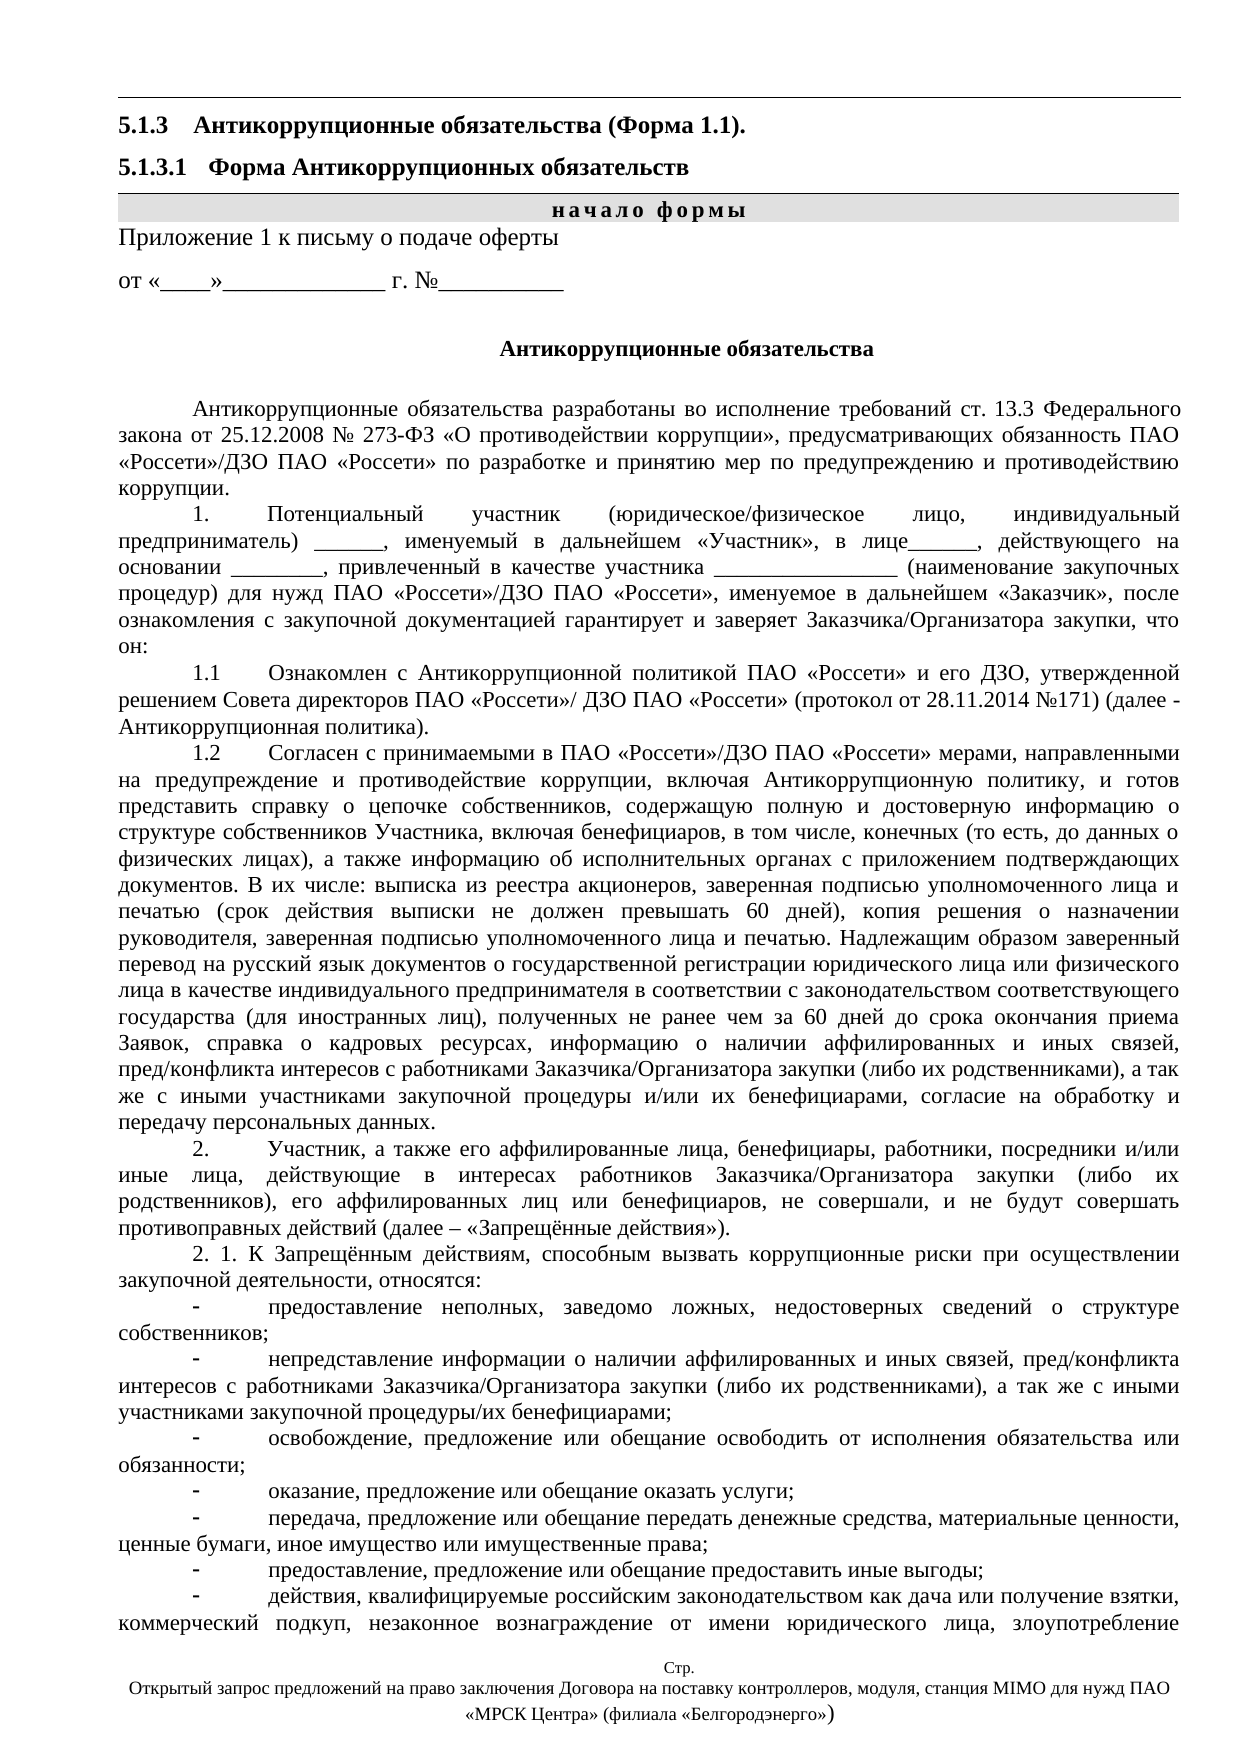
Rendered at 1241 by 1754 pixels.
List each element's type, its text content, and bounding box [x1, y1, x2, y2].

list Участник, а также его аффилированные лица, бенефициары, работники, посредники и/или иные лица, действующие в интересах работников Заказчика/Организатора закупки (либо их родственников), его аффилированных лиц или бенефициаров, не совершали, и не будут совершать противоправных действий (далее – «Запрещённые действия»). [118, 1134, 1181, 1240]
list предоставление, предложение или обещание предоставить иные выгоды; [118, 1556, 1181, 1583]
text Приложение 1 к письму о подаче оферты [118, 222, 1181, 251]
text от «____»_____________ г. №__________ [118, 266, 1181, 294]
list Потенциальный участник (юридическое/физическое лицо, индивидуальный предприниматель) ______, именуемый в дальнейшем «Участник», в лице______, действующего на основании ________, привлеченный в качестве участника ________________ (наименование закупочных процедур) для нужд ПАО «Россети»/ДЗО ПАО «Россети», именуемое в дальнейшем «Заказчик», после ознакомления с закупочной документацией гарантирует и заверяет Заказчика/Организатора закупки, что он: [118, 500, 1181, 658]
subtitle Антикоррупционные обязательства (Форма 1.1). [118, 111, 1181, 139]
text 2. 1. К Запрещённым действиям, способным вызвать коррупционные риски при осуществлении закупочной деятельности, относятся: [118, 1240, 1181, 1293]
text Антикоррупционные обязательства разработаны во исполнение требований ст. 13.3 Федерального закона от 25.12.2008 № 273-ФЗ «О противодействии коррупции», предусматривающих обязанность ПАО «Россети»/ДЗО ПАО «Россети» по разработке и принятию мер по предупреждению и противодействию коррупции. [118, 395, 1181, 500]
text начало формы [118, 194, 1179, 222]
list непредставление информации о наличии аффилированных и иных связей, пред/конфликта интересов с работниками Заказчика/Организатора закупки (либо их родственниками), а так же с иными участниками закупочной процедуры/их бенефициарами; [118, 1345, 1181, 1424]
list передача, предложение или обещание передать денежные средства, материальные ценности, ценные бумаги, иное имущество или имущественные права; [118, 1503, 1181, 1556]
text Антикоррупционные обязательства [118, 335, 1181, 361]
list освобождение, предложение или обещание освободить от исполнения обязательства или обязанности; [118, 1424, 1181, 1477]
list оказание, предложение или обещание оказать услуги; [118, 1477, 1181, 1503]
subtitle Форма Антикоррупционных обязательств [118, 152, 1181, 181]
list Согласен с принимаемыми в ПАО «Россети»/ДЗО ПАО «Россети» мерами, направленными на предупреждение и противодействие коррупции, включая Антикоррупционную политику, и готов представить справку о цепочке собственников, содержащую полную и достоверную информацию о структуре собственников Участника, включая бенефициаров, в том числе, конечных (то есть, до данных о физических лицах), а также информацию об исполнительных органах с приложением подтверждающих документов. В их числе: выписка из реестра акционеров, заверенная подписью уполномоченного лица и печатью (срок действия выписки не должен превышать 60 дней), копия решения о назначении руководителя, заверенная подписью уполномоченного лица и печатью. Надлежащим образом заверенный перевод на русский язык документов о государственной регистрации юридического лица или физического лица в качестве индивидуального предпринимателя в соответствии с законодательством соответствующего государства (для иностранных лиц), полученных не ранее чем за 60 дней до срока окончания приема Заявок, справка о кадровых ресурсах, информацию о наличии аффилированных и иных связей, пред/конфликта интересов с работниками Заказчика/Организатора закупки (либо их родственниками), а так же с иными участниками закупочной процедуры и/или их бенефициарами, согласие на обработку и передачу персональных данных. [118, 739, 1181, 1134]
text 1.1 Ознакомлен с Антикоррупционной политикой ПАО «Россети» и его ДЗО, утвержденной решением Совета директоров ПАО «Россети»/ ДЗО ПАО «Россети» (протокол от 28.11.2014 №171) (далее - Антикоррупционная политика). [118, 658, 1181, 739]
list предоставление неполных, заведомо ложных, недостоверных сведений о структуре собственников; [118, 1293, 1181, 1345]
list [118, 1583, 1181, 1635]
